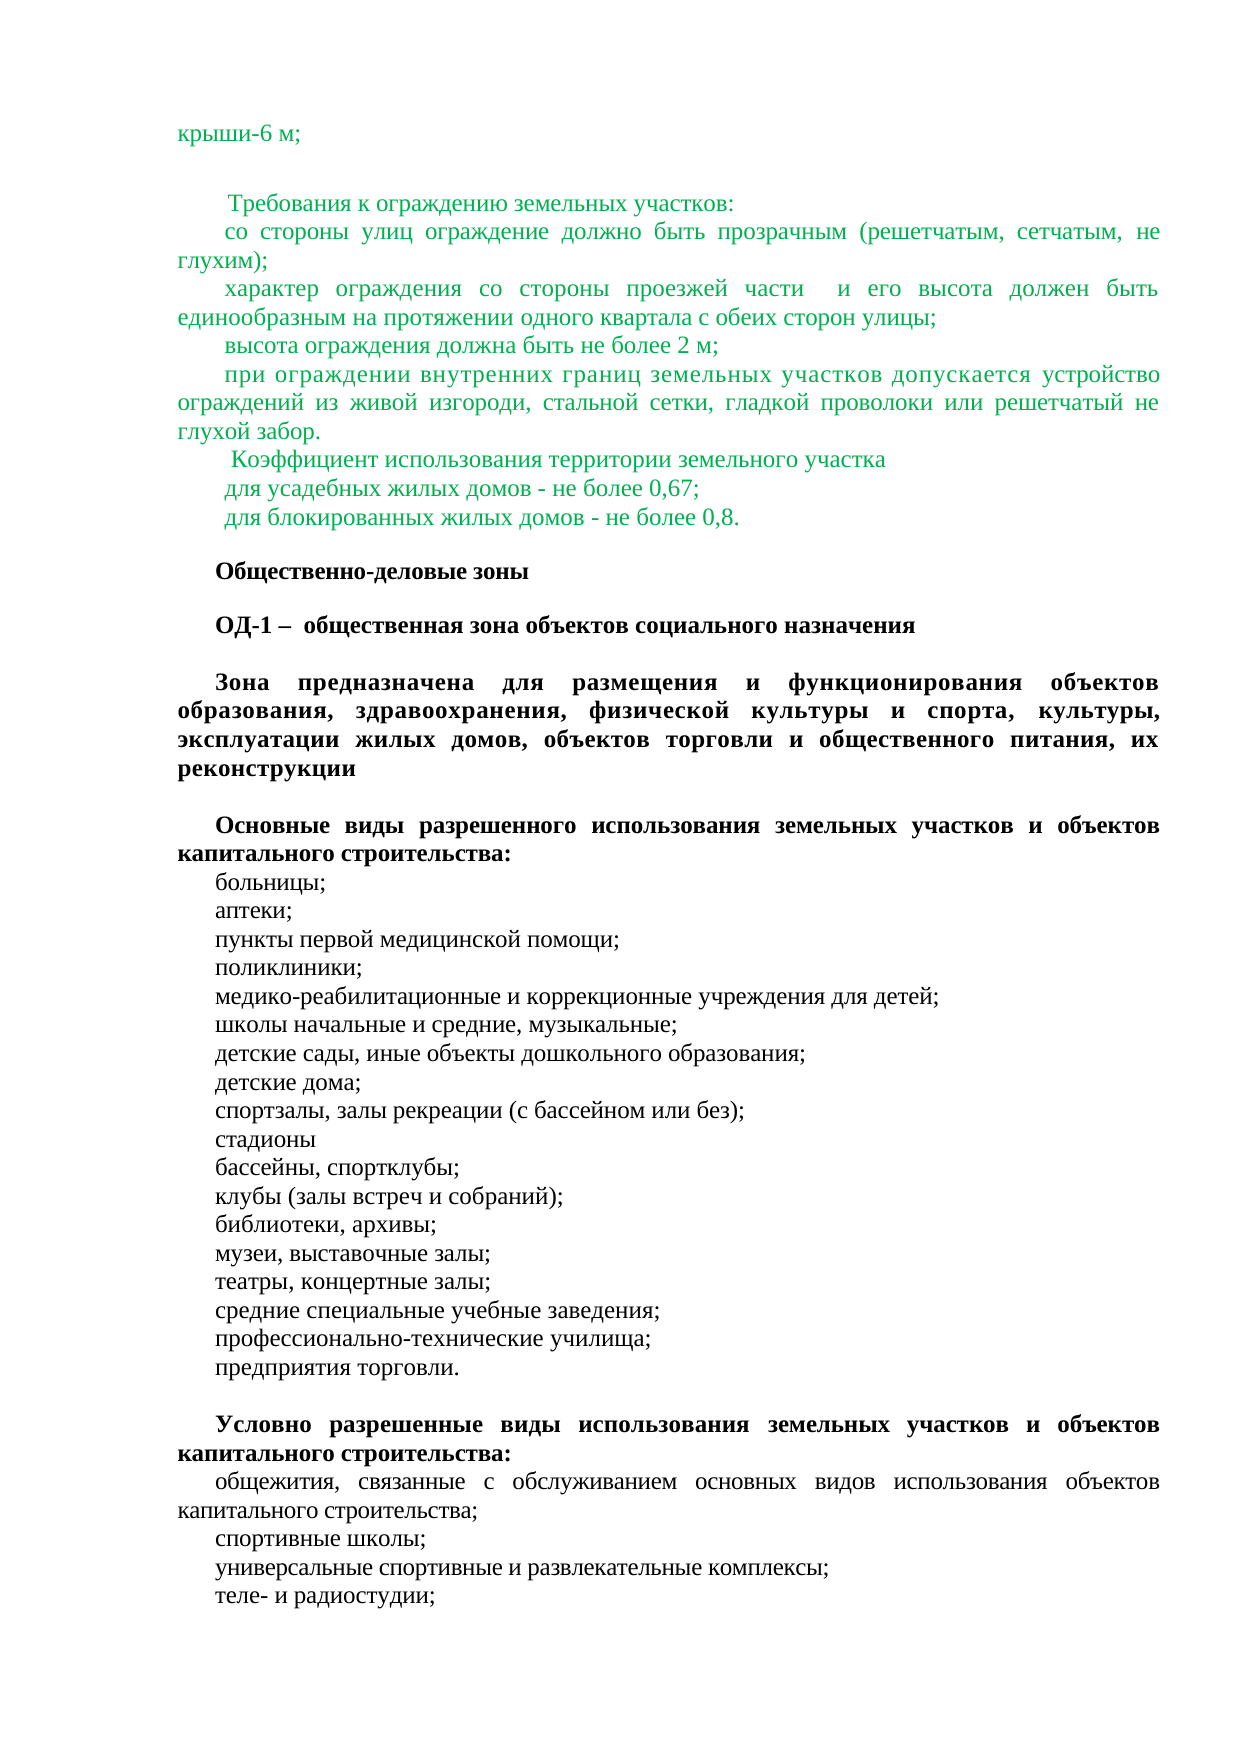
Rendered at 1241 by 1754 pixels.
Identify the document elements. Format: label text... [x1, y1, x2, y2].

text поликлиники; [177, 953, 1160, 981]
text Основные виды разрешенного использования земельных участков и объектов капитального строительства: [177, 810, 1160, 867]
text школы начальные и средние, музыкальные; [177, 1010, 1160, 1038]
text больницы; [177, 867, 1160, 896]
text теле- и радиостудии; [177, 1581, 1160, 1609]
text бассейны, спортклубы; [177, 1153, 1160, 1181]
text спортивные школы; [177, 1524, 1160, 1552]
text высота ограждения должна быть не более ; [177, 331, 1160, 359]
text библиотеки, архивы; [177, 1210, 1160, 1238]
text для блокированных жилых домов - не более 0,8. [177, 502, 1160, 531]
text пункты первой медицинской помощи; [177, 924, 1160, 953]
text Условно разрешенные виды использования земельных участков и объектов капитального строительства: [177, 1409, 1160, 1467]
text медико-реабилитационные и коррекционные учреждения для детей; [177, 981, 1160, 1010]
text характер ограждения со стороны проезжей части и его высота должен быть единообразным на протяжении одного квартала с обеих сторон улицы; [177, 274, 1160, 331]
text Требования к ограждению земельных участков: [177, 188, 1160, 217]
text аптеки; [177, 896, 1160, 924]
text со стороны улиц ограждение должно быть прозрачным (решетчатым, сетчатым, не глухим); [177, 217, 1160, 274]
text Зона предназначена для размещения и функционирования объектов образования, здравоохранения, физической культуры и спорта, культуры, эксплуатации жилых домов, объектов торговли и общественного питания, их реконструкции [177, 667, 1160, 782]
text театры, концертные залы; [177, 1267, 1160, 1295]
text клубы (залы встреч и собраний); [177, 1181, 1160, 1210]
text Коэффициент использования территории земельного участка [177, 445, 1160, 473]
text при ограждении внутренних границ земельных участков допускается устройство ограждений из живой изгороди, стальной сетки, гладкой проволоки или решетчатый не глухой забор. [177, 359, 1160, 445]
text общежития, связанные с обслуживанием основных видов использования объектов капитального строительства; [177, 1467, 1160, 1524]
text спортзалы, залы рекреации (с бассейном или без); [177, 1096, 1160, 1124]
text предприятия торговли. [177, 1352, 1160, 1381]
text стадионы [177, 1124, 1160, 1153]
text профессионально-технические училища; [177, 1324, 1160, 1352]
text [177, 118, 1160, 147]
text ОД-1 – общественная зона объектов социального назначения [177, 612, 1160, 639]
text музеи, выставочные залы; [177, 1238, 1160, 1267]
text детские дома; [177, 1067, 1160, 1096]
text средние специальные учебные заведения; [177, 1295, 1160, 1324]
text для усадебных жилых домов - не более 0,67; [177, 473, 1160, 502]
text универсальные спортивные и развлекательные комплексы; [177, 1552, 1160, 1581]
text Общественно-деловые зоны [177, 558, 1160, 585]
text детские сады, иные объекты дошкольного образования; [177, 1038, 1160, 1067]
